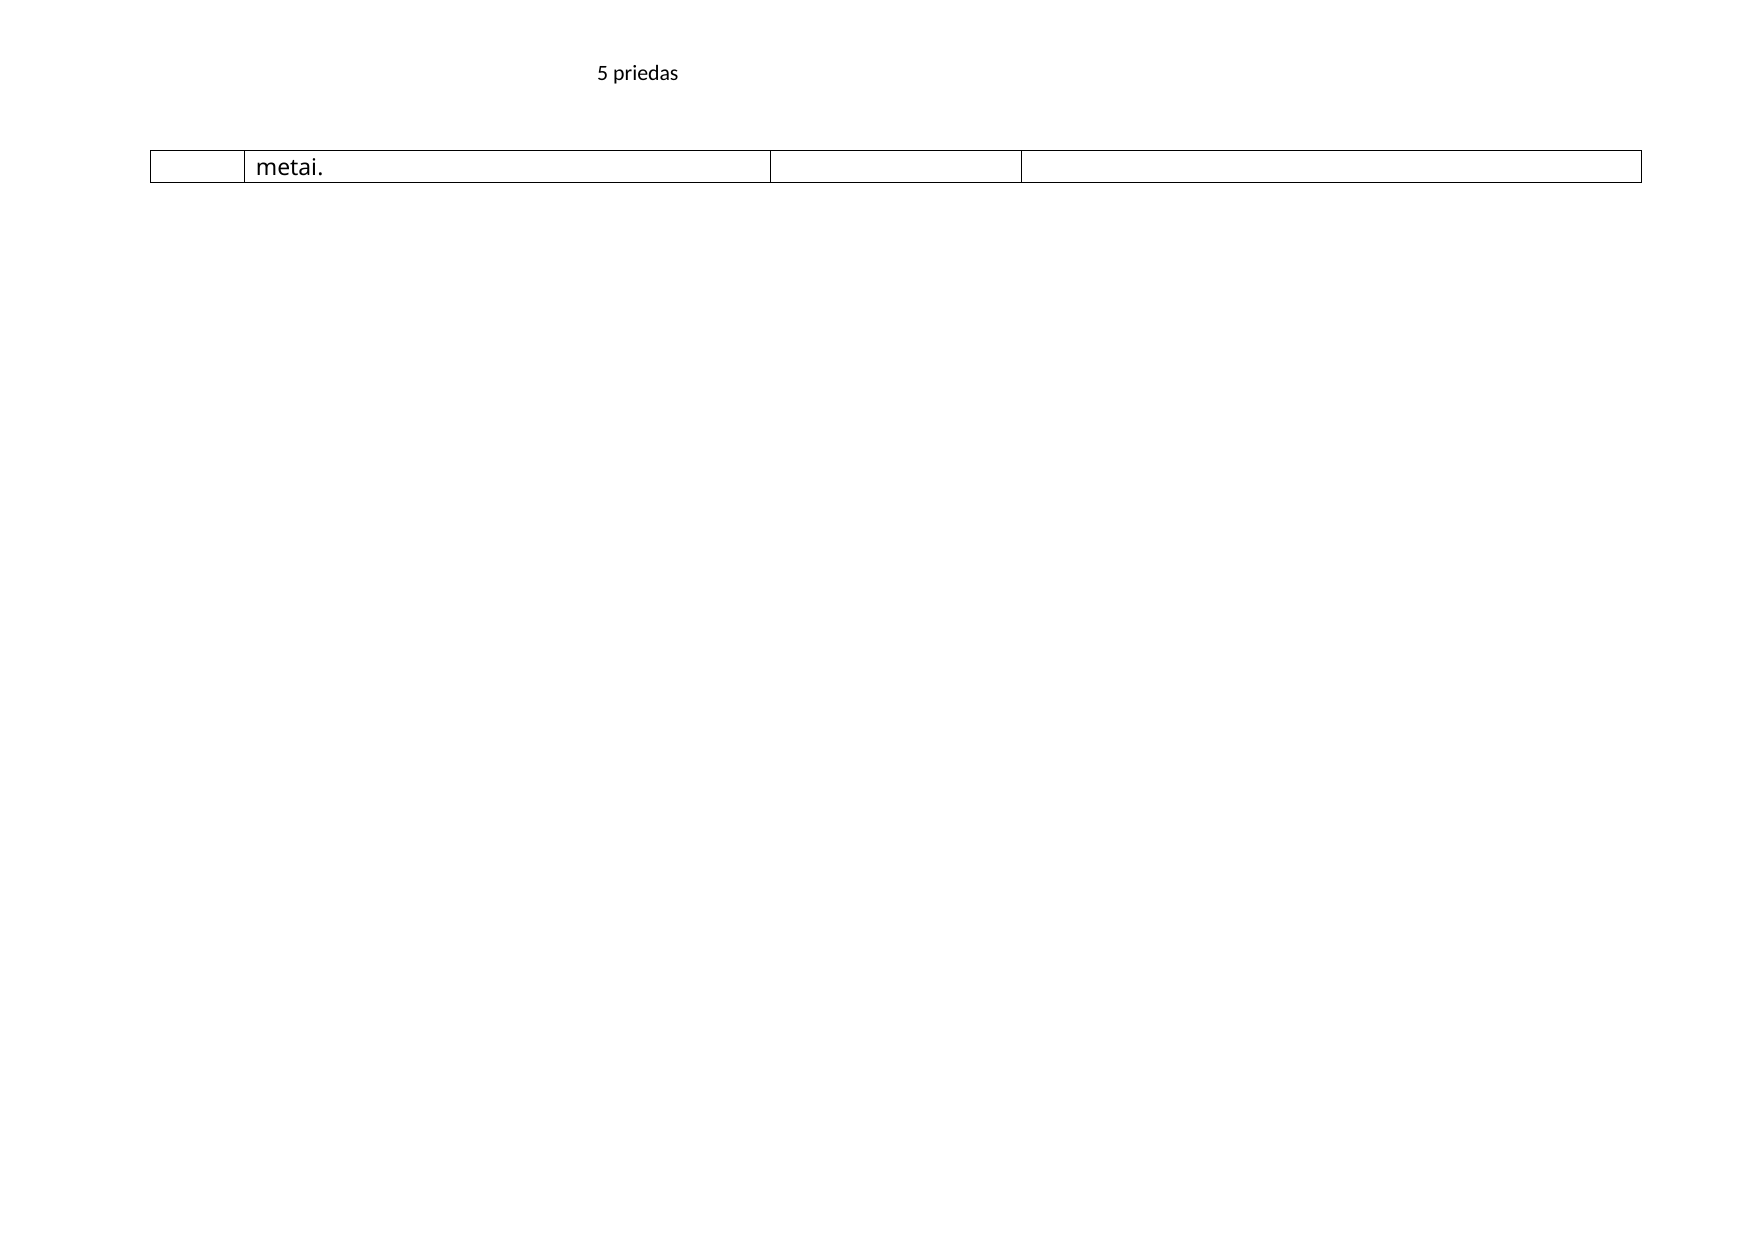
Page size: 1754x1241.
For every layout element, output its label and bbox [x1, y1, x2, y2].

table_cell [151, 151, 244, 182]
table_cell [771, 151, 1021, 182]
table_cell [1022, 151, 1641, 182]
table_cell [245, 151, 770, 182]
